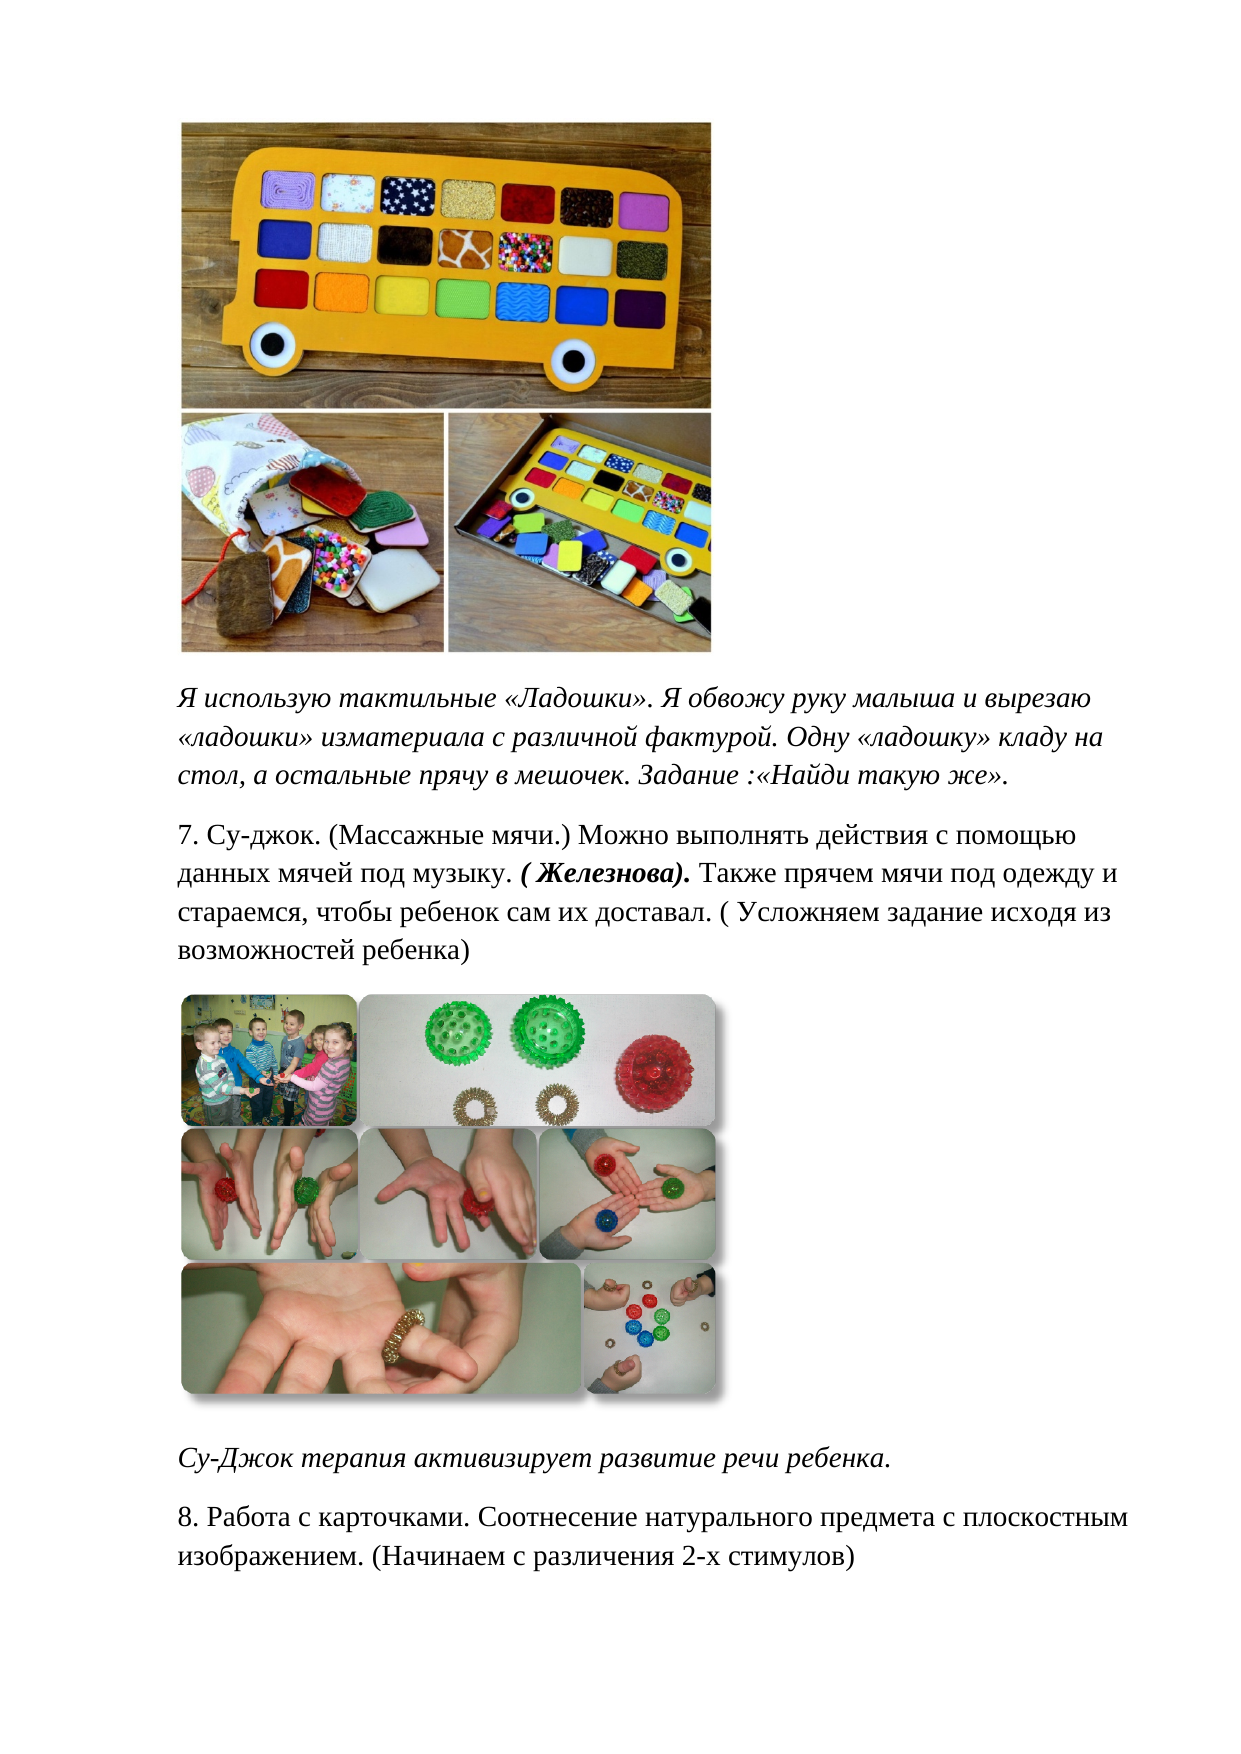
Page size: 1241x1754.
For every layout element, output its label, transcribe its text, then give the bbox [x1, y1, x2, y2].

picture [177, 118, 715, 656]
text 7. Су-джок. (Массажные мячи.) Можно выполнять действия с помощью данных мячей под музыку. ( Железнова). Также прячем мячи под одежду и стараемся, чтобы ребенок сам их доставал. ( Усложняем задание исходя из возможностей ребенка) [177, 817, 1152, 966]
text 8. Работа с карточками. Соотнесение натурального предмета с плоскостным изображением. (Начинаем с различения 2-х стимулов) [177, 1499, 1152, 1571]
picture [177, 991, 735, 1415]
text Я использую тактильные «Ладошки». Я обвожу руку малыша и вырезаю «ладошки» изматериала с различной фактурой. Одну «ладошку» кладу на стол, а остальные прячу в мешочек. Задание :«Найди такую же». [177, 680, 1152, 791]
text Су-Джок терапия активизирует развитие речи ребенка. [177, 1440, 1152, 1473]
